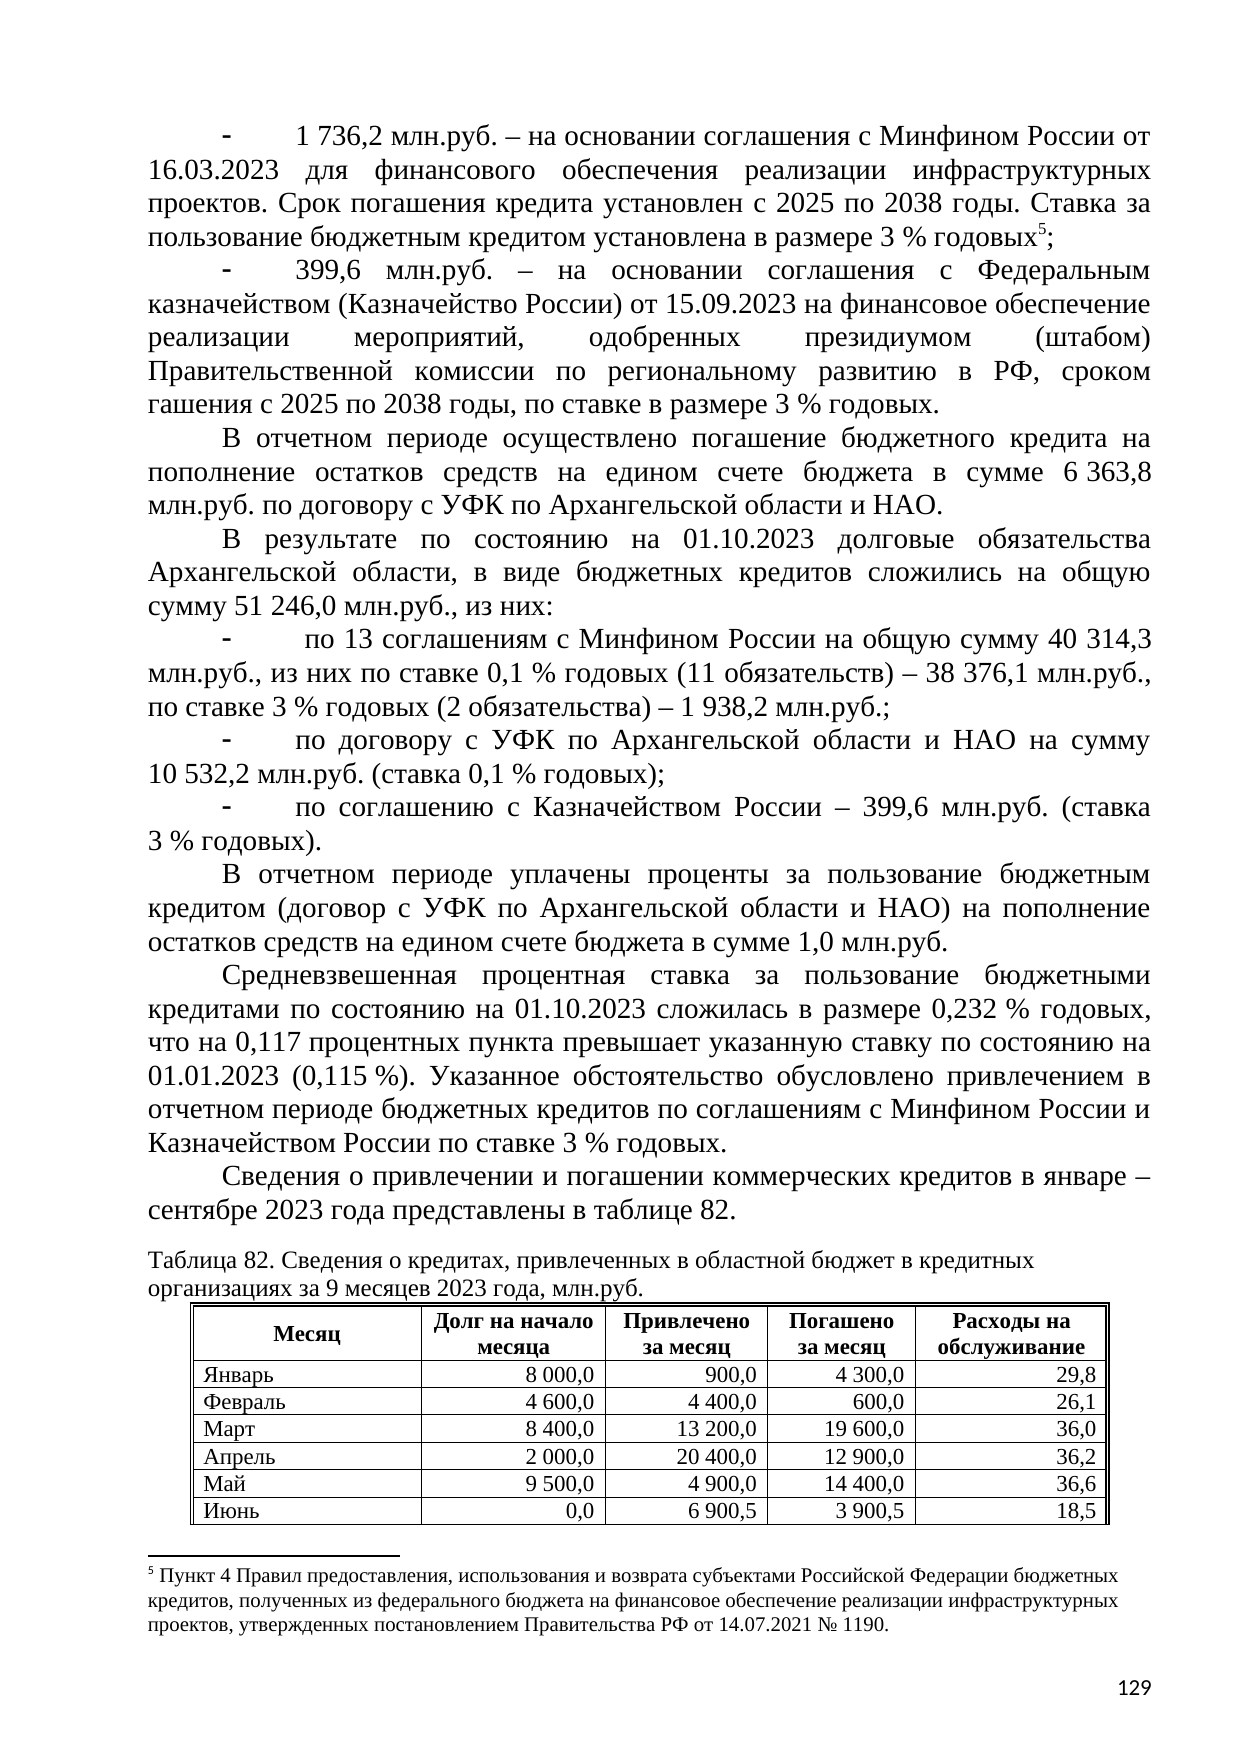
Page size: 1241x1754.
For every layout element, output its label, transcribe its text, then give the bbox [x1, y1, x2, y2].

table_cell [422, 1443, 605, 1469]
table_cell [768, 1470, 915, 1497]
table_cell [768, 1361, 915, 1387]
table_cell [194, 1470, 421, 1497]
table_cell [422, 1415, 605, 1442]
text Сведения о привлечении и погашении коммерческих кредитов в январе – сентябре 2023 года представлены в таблице 82. [148, 1158, 1152, 1226]
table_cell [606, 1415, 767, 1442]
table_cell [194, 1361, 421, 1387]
text В отчетном периоде уплачены проценты за пользование бюджетным кредитом (договор с УФК по Архангельской области и НАО) на пополнение остатков средств на едином счете бюджета в сумме 1,0 млн.руб. [148, 857, 1152, 957]
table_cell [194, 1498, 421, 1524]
list 1 736,2 млн.руб. – на основании соглашения с Минфином России от 16.03.2023 для финансового обеспечения реализации инфраструктурных проектов. Срок погашения кредита установлен с 2025 по 2038 годы. Ставка за пользование бюджетным кредитом установлена в размере 3 % годовых; [148, 118, 1152, 252]
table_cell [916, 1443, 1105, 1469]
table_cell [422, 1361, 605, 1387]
list по договору с УФК по Архангельской области и НАО на сумму 10 532,2 млн.руб. (ставка 0,1 % годовых); [148, 722, 1152, 789]
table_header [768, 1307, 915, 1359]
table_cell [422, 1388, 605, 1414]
text Таблица 82. Сведения о кредитах, привлеченных в областной бюджет в кредитных организациях за 9 месяцев 2023 года, млн.руб. [148, 1245, 1152, 1302]
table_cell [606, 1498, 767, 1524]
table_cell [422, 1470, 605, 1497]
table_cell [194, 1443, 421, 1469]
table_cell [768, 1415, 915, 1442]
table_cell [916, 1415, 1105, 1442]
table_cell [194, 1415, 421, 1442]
text В отчетном периоде осуществлено погашение бюджетного кредита на пополнение остатков средств на едином счете бюджета в сумме 6 363,8 млн.руб. по договору с УФК по Архангельской области и НАО. [148, 420, 1152, 521]
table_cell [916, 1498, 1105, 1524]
text Средневзвешенная процентная ставка за пользование бюджетными кредитами по состоянию на 01.10.2023 сложилась в размере 0,232 % годовых, что на 0,117 процентных пункта превышает указанную ставку по состоянию на 01.01.2023 (0,115 %). Указанное обстоятельство обусловлено привлечением в отчетном периоде бюджетных кредитов по соглашениям с Минфином России и Казначейством России по ставке 3 % годовых. [148, 957, 1152, 1158]
list по соглашению с Казначейством России – 399,6 млн.руб. (ставка 3 % годовых). [148, 789, 1152, 857]
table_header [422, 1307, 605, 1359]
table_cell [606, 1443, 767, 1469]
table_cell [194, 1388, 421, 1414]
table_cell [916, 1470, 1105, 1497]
list по 13 соглашениям с Минфином России на общую сумму 40 314,3 млн.руб., из них по ставке 0,1 % годовых (11 обязательств) – 38 376,1 млн.руб., по ставке 3 % годовых (2 обязательства) – 1 938,2 млн.руб.; [148, 621, 1152, 722]
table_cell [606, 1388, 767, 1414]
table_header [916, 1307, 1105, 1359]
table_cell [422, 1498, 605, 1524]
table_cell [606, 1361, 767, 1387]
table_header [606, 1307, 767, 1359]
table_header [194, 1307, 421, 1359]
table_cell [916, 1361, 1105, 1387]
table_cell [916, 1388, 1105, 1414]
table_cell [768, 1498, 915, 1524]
text В результате по состоянию на 01.10.2023 долговые обязательства Архангельской области, в виде бюджетных кредитов сложились на общую сумму 51 246,0 млн.руб., из них: [148, 521, 1152, 621]
list 399,6 млн.руб. – на основании соглашения с Федеральным казначейством (Казначейство России) от 15.09.2023 на финансовое обеспечение реализации мероприятий, одобренных президиумом (штабом) Правительственной комиссии по региональному развитию в РФ, сроком гашения с 2025 по 2038 годы, по ставке в размере 3 % годовых. [148, 252, 1152, 420]
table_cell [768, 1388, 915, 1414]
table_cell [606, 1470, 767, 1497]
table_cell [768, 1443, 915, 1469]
